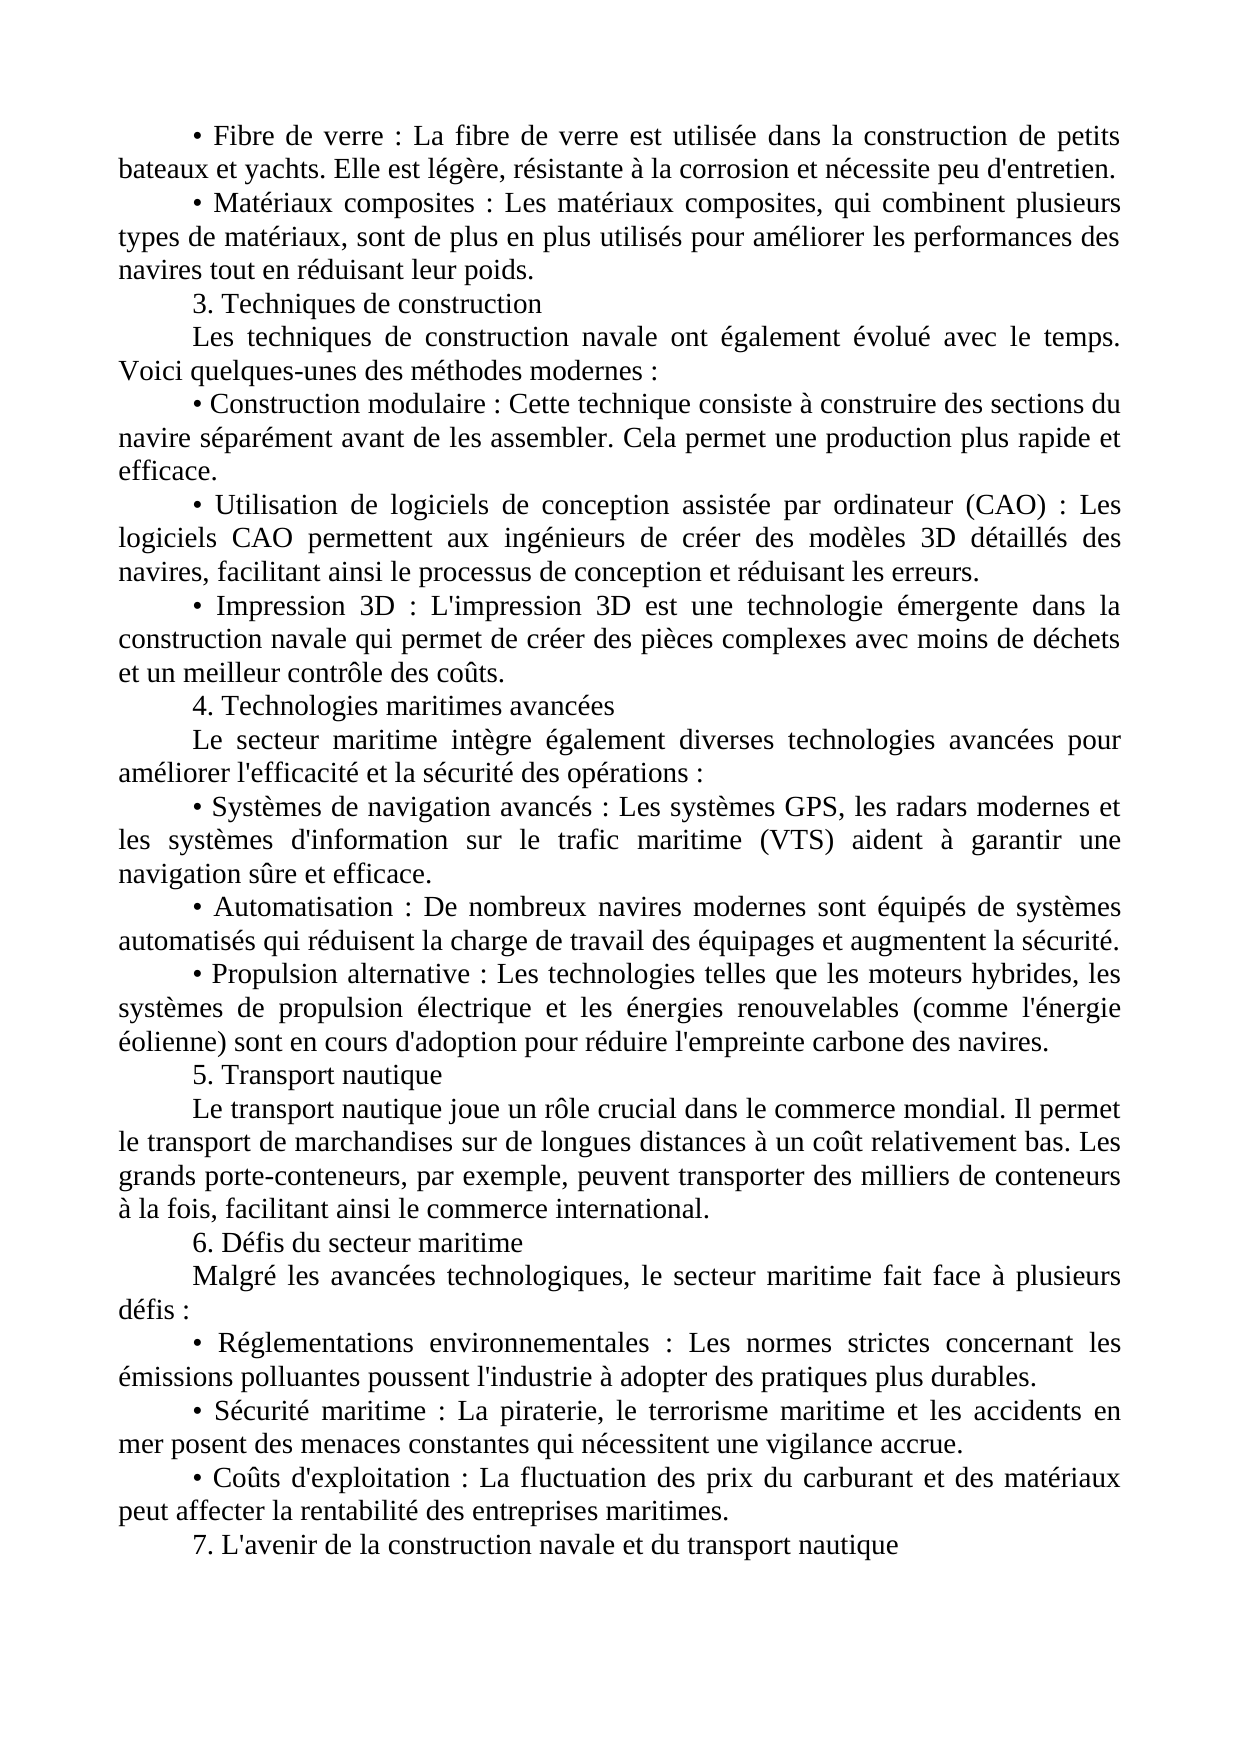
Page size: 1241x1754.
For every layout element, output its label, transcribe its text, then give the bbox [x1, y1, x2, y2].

text 4. Technologies maritimes avancées [118, 688, 1122, 722]
text • Systèmes de navigation avancés : Les systèmes GPS, les radars modernes et les systèmes d'information sur le trafic maritime (VTS) aident à garantir une navigation sûre et efficace. [118, 789, 1122, 889]
text 5. Transport nautique [118, 1057, 1122, 1091]
text • Propulsion alternative : Les technologies telles que les moteurs hybrides, les systèmes de propulsion électrique et les énergies renouvelables (comme l'énergie éolienne) sont en cours d'adoption pour réduire l'empreinte carbone des navires. [118, 957, 1122, 1057]
text Malgré les avancées technologiques, le secteur maritime fait face à plusieurs défis : [118, 1258, 1122, 1326]
text • Fibre de verre : La fibre de verre est utilisée dans la construction de petits bateaux et yachts. Elle est légère, résistante à la corrosion et nécessite peu d'entretien. [118, 118, 1122, 185]
text • Impression 3D : L'impression 3D est une technologie émergente dans la construction navale qui permet de créer des pièces complexes avec moins de déchets et un meilleur contrôle des coûts. [118, 588, 1122, 688]
text • Sécurité maritime : La piraterie, le terrorisme maritime et les accidents en mer posent des menaces constantes qui nécessitent une vigilance accrue. [118, 1393, 1122, 1460]
text • Matériaux composites : Les matériaux composites, qui combinent plusieurs types de matériaux, sont de plus en plus utilisés pour améliorer les performances des navires tout en réduisant leur poids. [118, 185, 1122, 286]
text • Coûts d'exploitation : La fluctuation des prix du carburant et des matériaux peut affecter la rentabilité des entreprises maritimes. [118, 1460, 1122, 1527]
text • Utilisation de logiciels de conception assistée par ordinateur (CAO) : Les logiciels CAO permettent aux ingénieurs de créer des modèles 3D détaillés des navires, facilitant ainsi le processus de conception et réduisant les erreurs. [118, 487, 1122, 588]
text • Réglementations environnementales : Les normes strictes concernant les émissions polluantes poussent l'industrie à adopter des pratiques plus durables. [118, 1326, 1122, 1393]
text 7. L'avenir de la construction navale et du transport nautique [118, 1527, 1122, 1560]
text Le transport nautique joue un rôle crucial dans le commerce mondial. Il permet le transport de marchandises sur de longues distances à un coût relativement bas. Les grands porte-conteneurs, par exemple, peuvent transporter des milliers de conteneurs à la fois, facilitant ainsi le commerce international. [118, 1091, 1122, 1225]
text Les techniques de construction navale ont également évolué avec le temps. Voici quelques-unes des méthodes modernes : [118, 319, 1122, 386]
text • Automatisation : De nombreux navires modernes sont équipés de systèmes automatisés qui réduisent la charge de travail des équipages et augmentent la sécurité. [118, 889, 1122, 957]
text • Construction modulaire : Cette technique consiste à construire des sections du navire séparément avant de les assembler. Cela permet une production plus rapide et efficace. [118, 386, 1122, 487]
text 6. Défis du secteur maritime [118, 1225, 1122, 1258]
text 3. Techniques de construction [118, 286, 1122, 319]
text Le secteur maritime intègre également diverses technologies avancées pour améliorer l'efficacité et la sécurité des opérations : [118, 722, 1122, 789]
